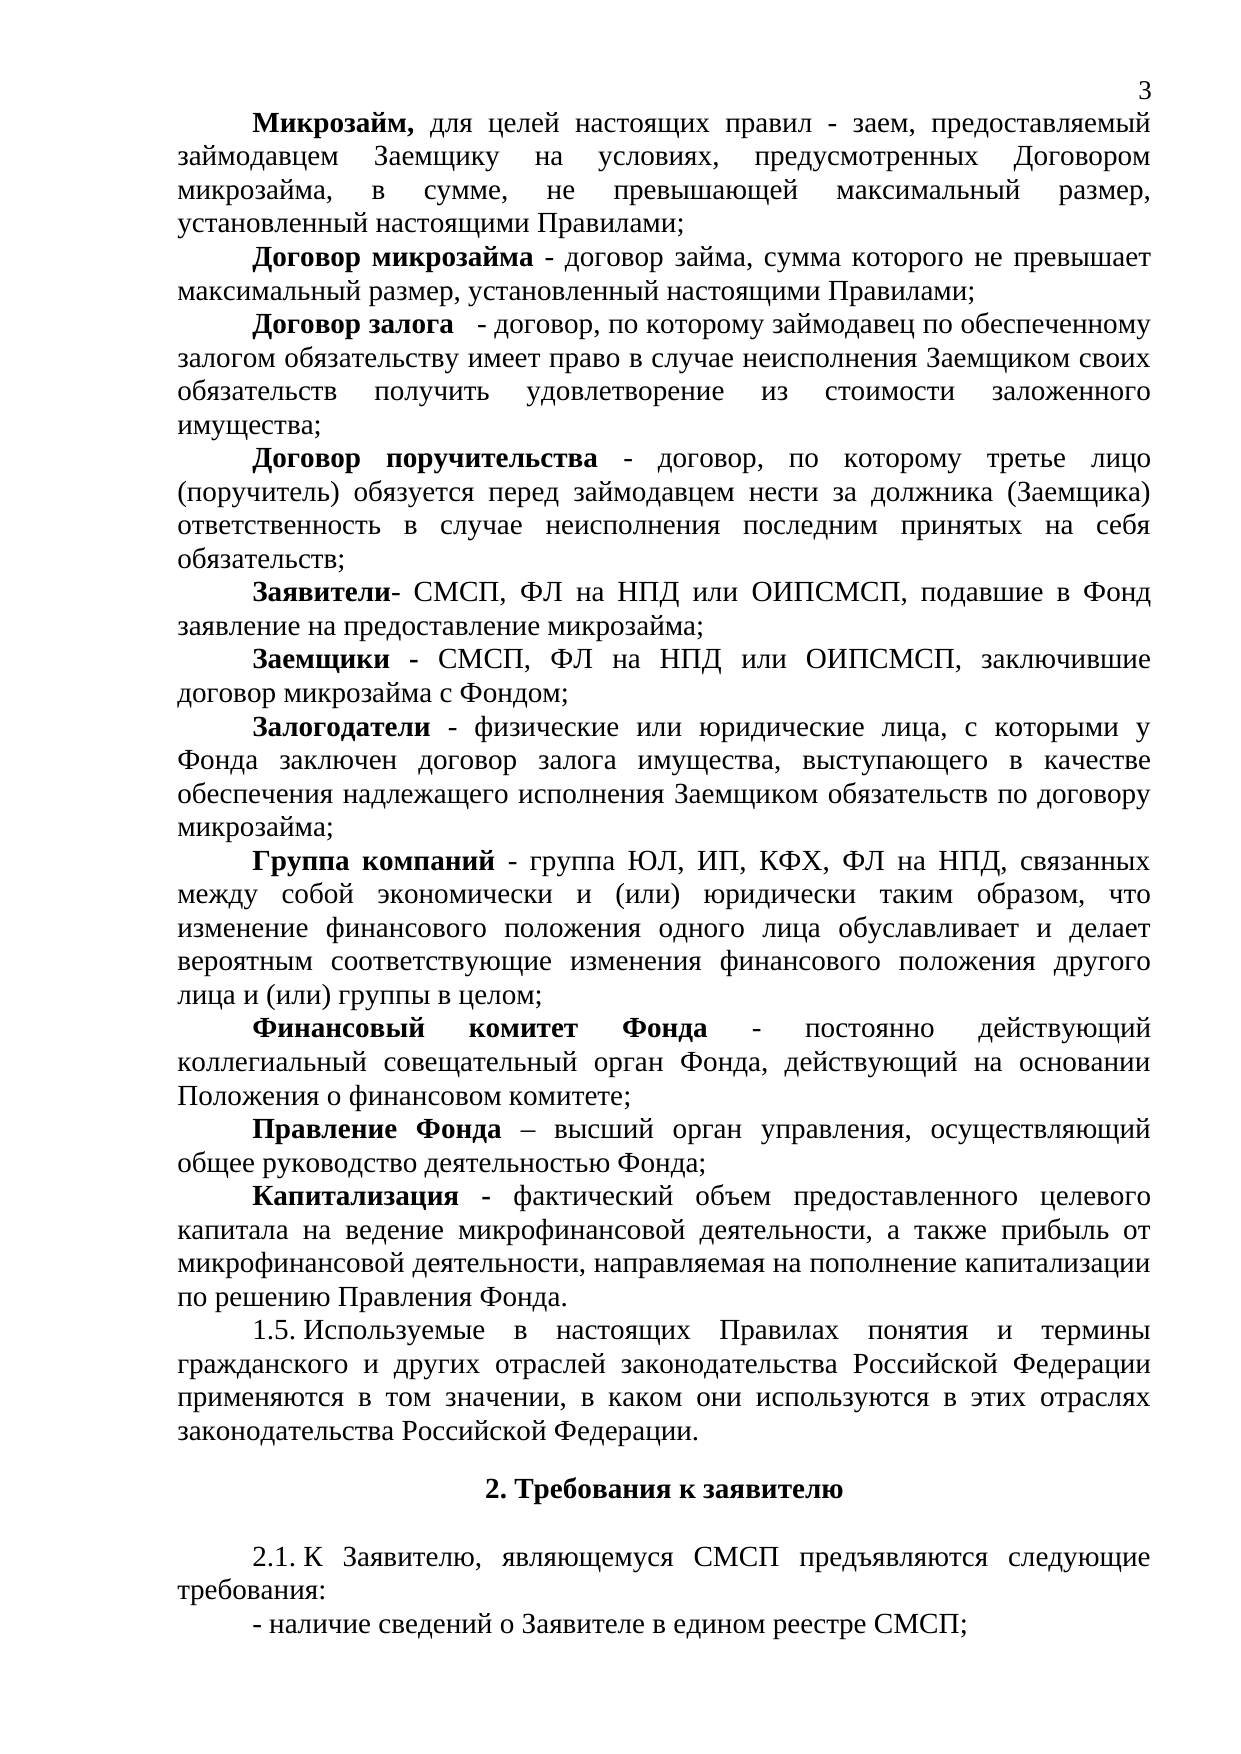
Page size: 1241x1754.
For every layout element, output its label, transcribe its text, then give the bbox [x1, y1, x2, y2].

text Правление Фонда – высший орган управления, осуществляющий общее руководство деятельностью Фонда; [177, 1111, 1152, 1178]
text Заявители- СМСП, ФЛ на НПД или ОИПСМСП, подавшие в Фонд заявление на предоставление микрозайма; [177, 574, 1152, 642]
text - наличие сведений о Заявителе в едином реестре СМСП; [177, 1606, 1152, 1639]
text Договор залога - договор, по которому займодавец по обеспеченному залогом обязательству имеет право в случае неисполнения Заемщиком своих обязательств получить удовлетворение из стоимости заложенного имущества; [177, 306, 1152, 440]
text Капитализация - фактический объем предоставленного целевого капитала на ведение микрофинансовой деятельности, а также прибыль от микрофинансовой деятельности, направляемая на пополнение капитализации по решению Правления Фонда. [177, 1178, 1152, 1312]
text Микрозайм, для целей настоящих правил - заем, предоставляемый займодавцем Заемщику на условиях, предусмотренных Договором микрозайма, в сумме, не превышающей максимальный размер, установленный настоящими Правилами; [177, 105, 1152, 239]
subtitle 2. Требования к заявителю [177, 1472, 1152, 1505]
text Заемщики - СМСП, ФЛ на НПД или ОИПСМСП, заключившие договор микрозайма с Фондом; [177, 642, 1152, 709]
text Залогодатели - физические или юридические лица, с которыми у Фонда заключен договор залога имущества, выступающего в качестве обеспечения надлежащего исполнения Заемщиком обязательств по договору микрозайма; [177, 709, 1152, 843]
text Договор поручительства - договор, по которому третье лицо (поручитель) обязуется перед займодавцем нести за должника (Заемщика) ответственность в случае неисполнения последним принятых на себя обязательств; [177, 440, 1152, 574]
text Группа компаний - группа ЮЛ, ИП, КФХ, ФЛ на НПД, связанных между собой экономически и (или) юридически таким образом, что изменение финансового положения одного лица обуславливает и делает вероятным соответствующие изменения финансового положения другого лица и (или) группы в целом; [177, 843, 1152, 1011]
text Договор микрозайма - договор займа, сумма которого не превышает максимальный размер, установленный настоящими Правилами; [177, 239, 1152, 306]
text 2.1. К Заявителю, являющемуся СМСП предъявляются следующие требования: [177, 1539, 1152, 1606]
text 1.5. Используемые в настоящих Правилах понятия и термины гражданского и других отраслей законодательства Российской Федерации применяются в том значении, в каком они используются в этих отраслях законодательства Российской Федерации. [177, 1312, 1152, 1447]
text Финансовый комитет Фонда - постоянно действующий коллегиальный совещательный орган Фонда, действующий на основании Положения о финансовом комитете; [177, 1011, 1152, 1111]
